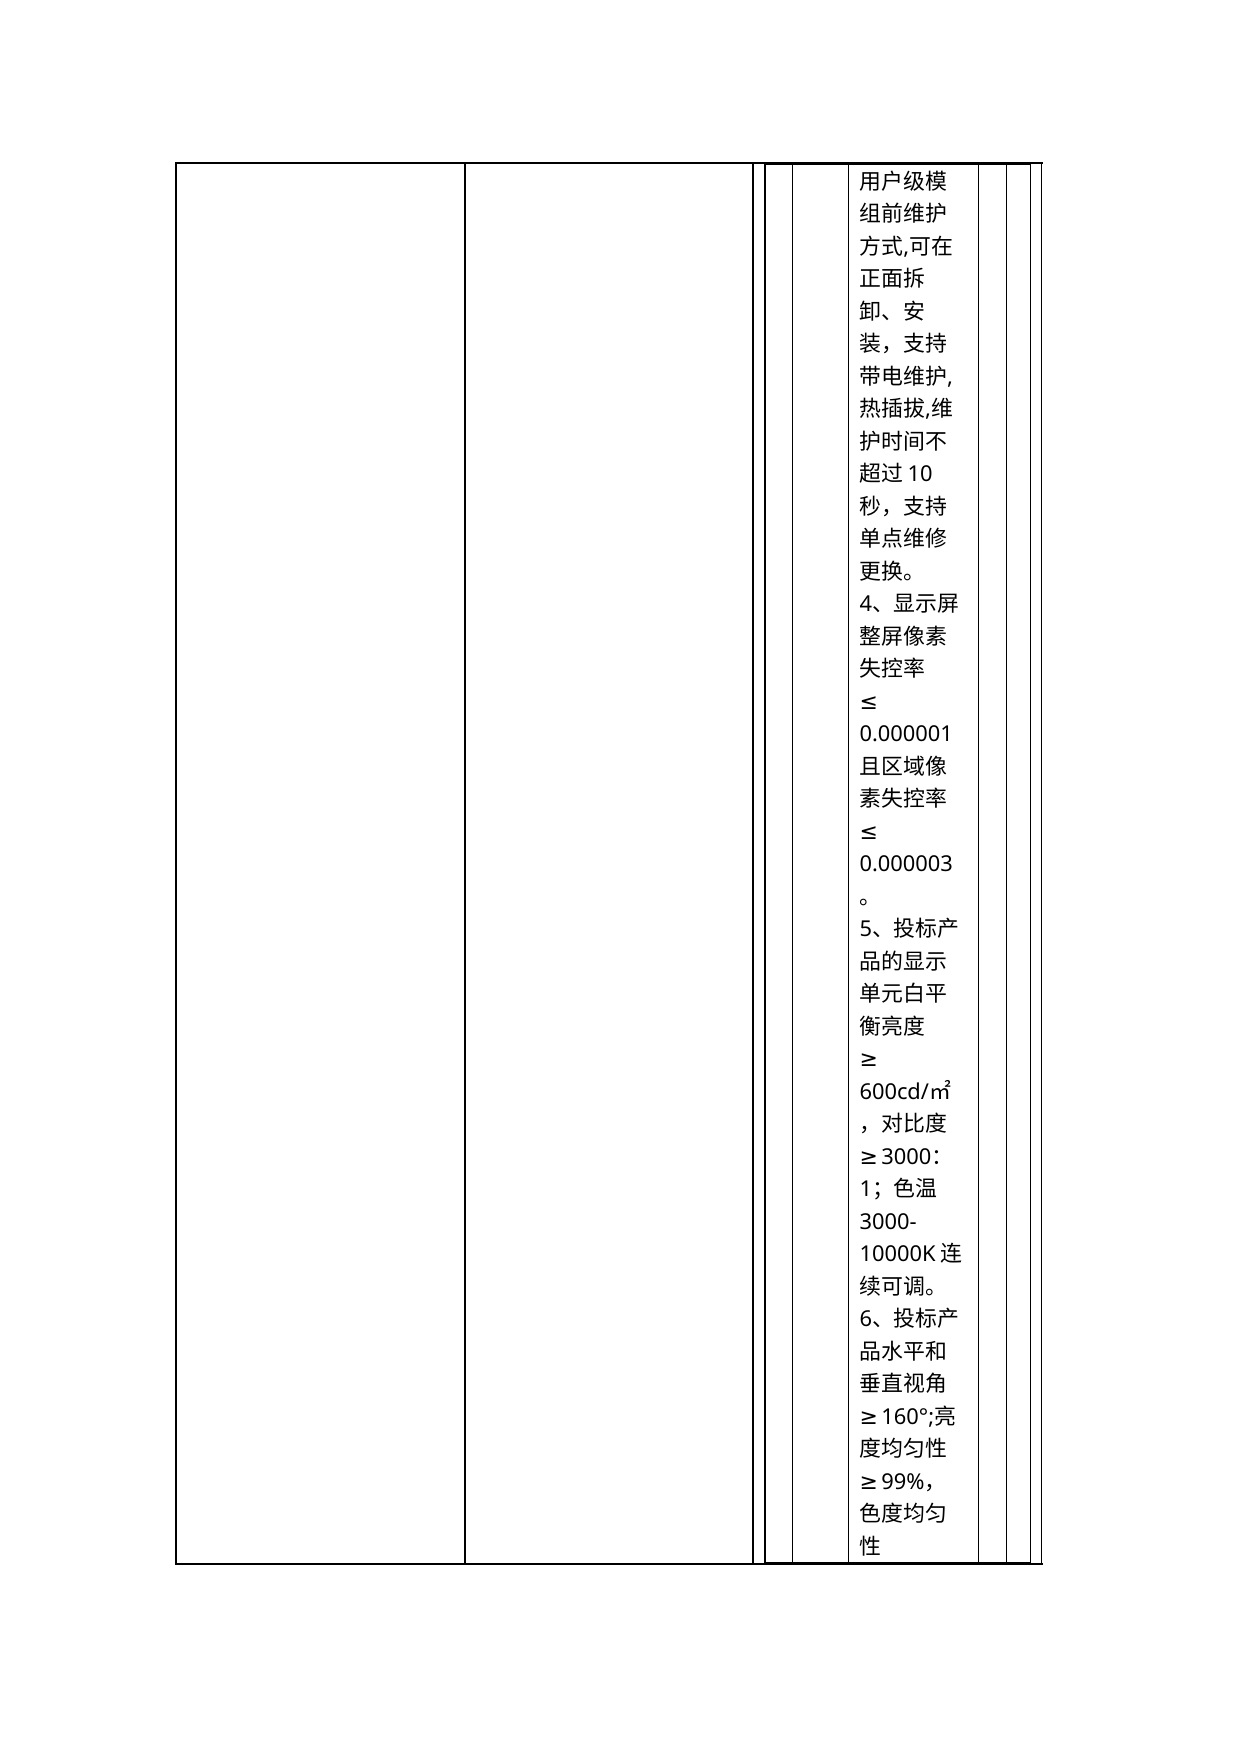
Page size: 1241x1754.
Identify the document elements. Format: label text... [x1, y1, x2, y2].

table_cell ▲ [466, 164, 752, 1563]
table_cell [849, 165, 978, 1562]
table_cell 1 [177, 164, 464, 1563]
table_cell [979, 165, 1006, 1562]
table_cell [1007, 165, 1030, 1562]
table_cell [754, 164, 764, 1563]
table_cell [793, 165, 848, 1562]
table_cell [766, 165, 792, 1562]
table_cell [1031, 164, 1041, 1563]
